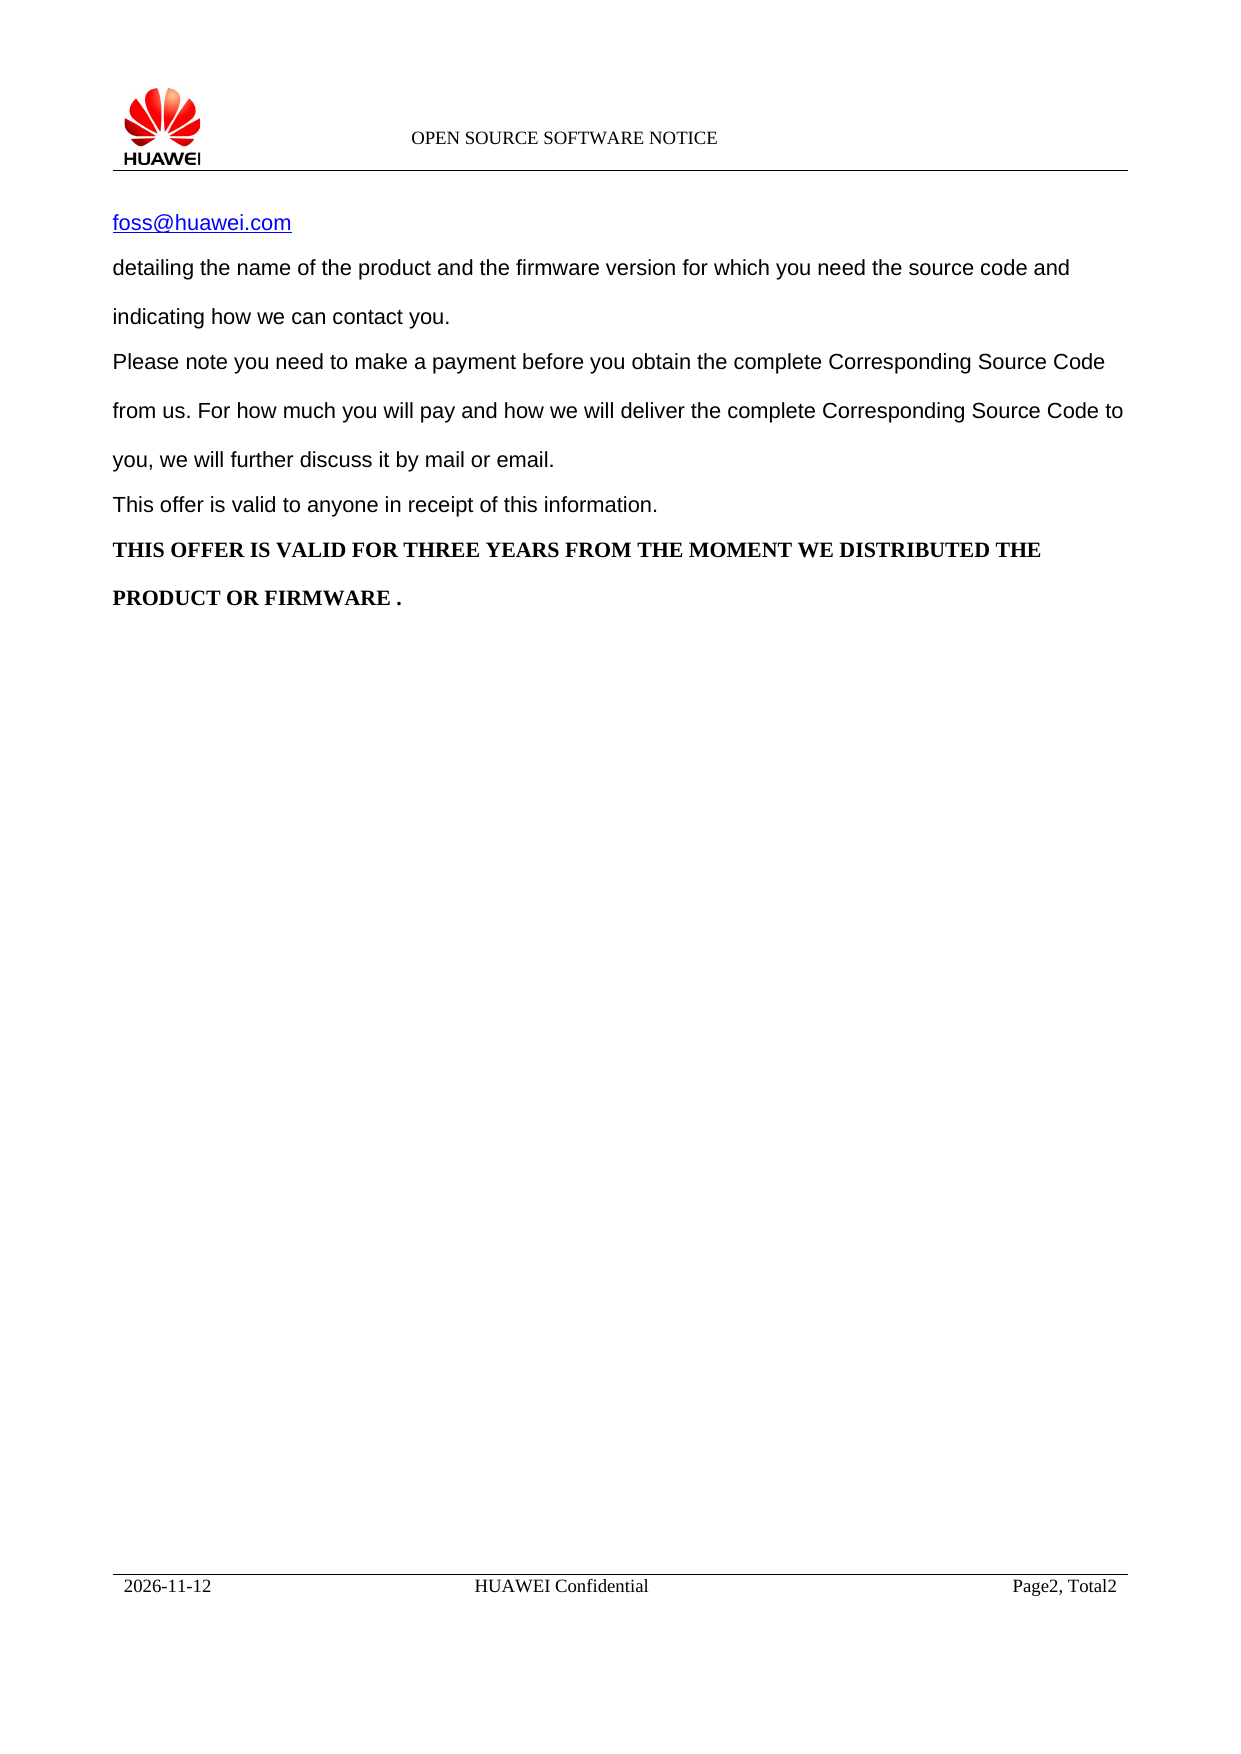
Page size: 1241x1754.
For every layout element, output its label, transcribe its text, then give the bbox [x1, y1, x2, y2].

text Please note you need to make a payment before you obtain the complete Corresponding Source Code from us. For how much you will pay and how we will deliver the complete Corresponding Source Code to you, we will further discuss it by mail or email. [112, 345, 1128, 475]
picture [124, 88, 201, 165]
text This offer is valid to anyone in receipt of this information. [112, 488, 1128, 520]
text This offer is valid for three years from the moment we distributed the product or firmware . [112, 533, 1128, 614]
text foss@huawei.com [112, 206, 1128, 239]
text detailing the name of the product and the firmware version for which you need the source code and indicating how we can contact you. [112, 251, 1128, 333]
